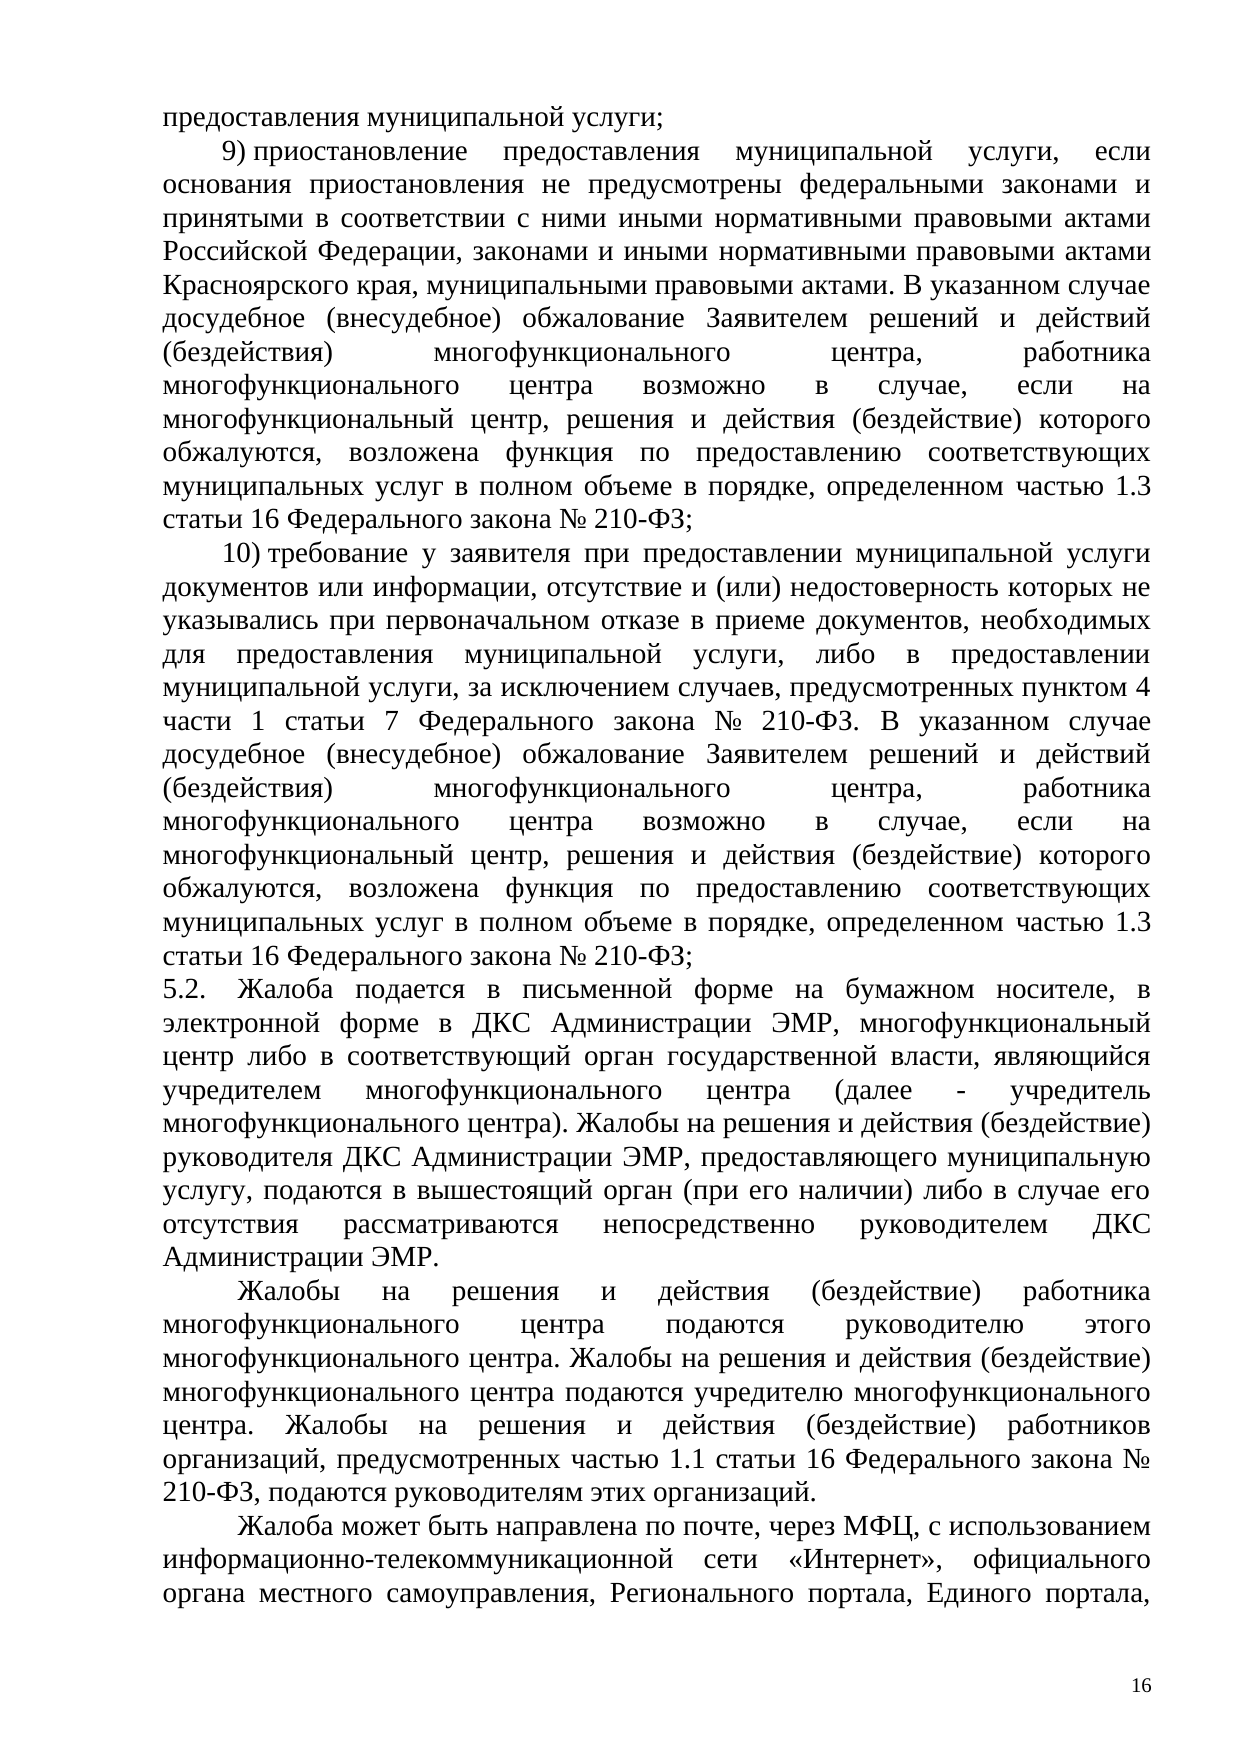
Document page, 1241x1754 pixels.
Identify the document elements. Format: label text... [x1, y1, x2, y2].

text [162, 1508, 1152, 1608]
text 5.2. Жалоба подается в письменной форме на бумажном носителе, в электронной форме в ДКС Администрации ЭМР, многофункциональный центр либо в соответствующий орган государственной власти, являющийся учредителем многофункционального центра (далее - учредитель многофункционального центра). Жалобы на решения и действия (бездействие) руководителя ДКС Администрации ЭМР, предоставляющего муниципальную услугу, подаются в вышестоящий орган (при его наличии) либо в случае его отсутствия рассматриваются непосредственно руководителем ДКС Администрации ЭМР. [162, 971, 1152, 1273]
text 9) приостановление предоставления муниципальной услуги, если основания приостановления не предусмотрены федеральными законами и принятыми в соответствии с ними иными нормативными правовыми актами Российской Федерации, законами и иными нормативными правовыми актами Красноярского края, муниципальными правовыми актами. В указанном случае досудебное (внесудебное) обжалование Заявителем решений и действий (бездействия) многофункционального центра, работника многофункционального центра возможно в случае, если на многофункциональный центр, решения и действия (бездействие) которого обжалуются, возложена функция по предоставлению соответствующих муниципальных услуг в полном объеме в порядке, определенном частью 1.3 статьи 16 Федерального закона № 210-ФЗ; [162, 133, 1152, 535]
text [162, 99, 1152, 133]
text Жалобы на решения и действия (бездействие) работника многофункционального центра подаются руководителю этого многофункционального центра. Жалобы на решения и действия (бездействие) многофункционального центра подаются учредителю многофункционального центра. Жалобы на решения и действия (бездействие) работников организаций, предусмотренных частью 1.1 статьи 16 Федерального закона № 210-ФЗ, подаются руководителям этих организаций. [162, 1273, 1152, 1508]
text 10) требование у заявителя при предоставлении муниципальной услуги документов или информации, отсутствие и (или) недостоверность которых не указывались при первоначальном отказе в приеме документов, необходимых для предоставления муниципальной услуги, либо в предоставлении муниципальной услуги, за исключением случаев, предусмотренных пунктом 4 части 1 статьи 7 Федерального закона № 210-ФЗ. В указанном случае досудебное (внесудебное) обжалование Заявителем решений и действий (бездействия) многофункционального центра, работника многофункционального центра возможно в случае, если на многофункциональный центр, решения и действия (бездействие) которого обжалуются, возложена функция по предоставлению соответствующих муниципальных услуг в полном объеме в порядке, определенном частью 1.3 статьи 16 Федерального закона № 210-ФЗ; [162, 535, 1152, 971]
